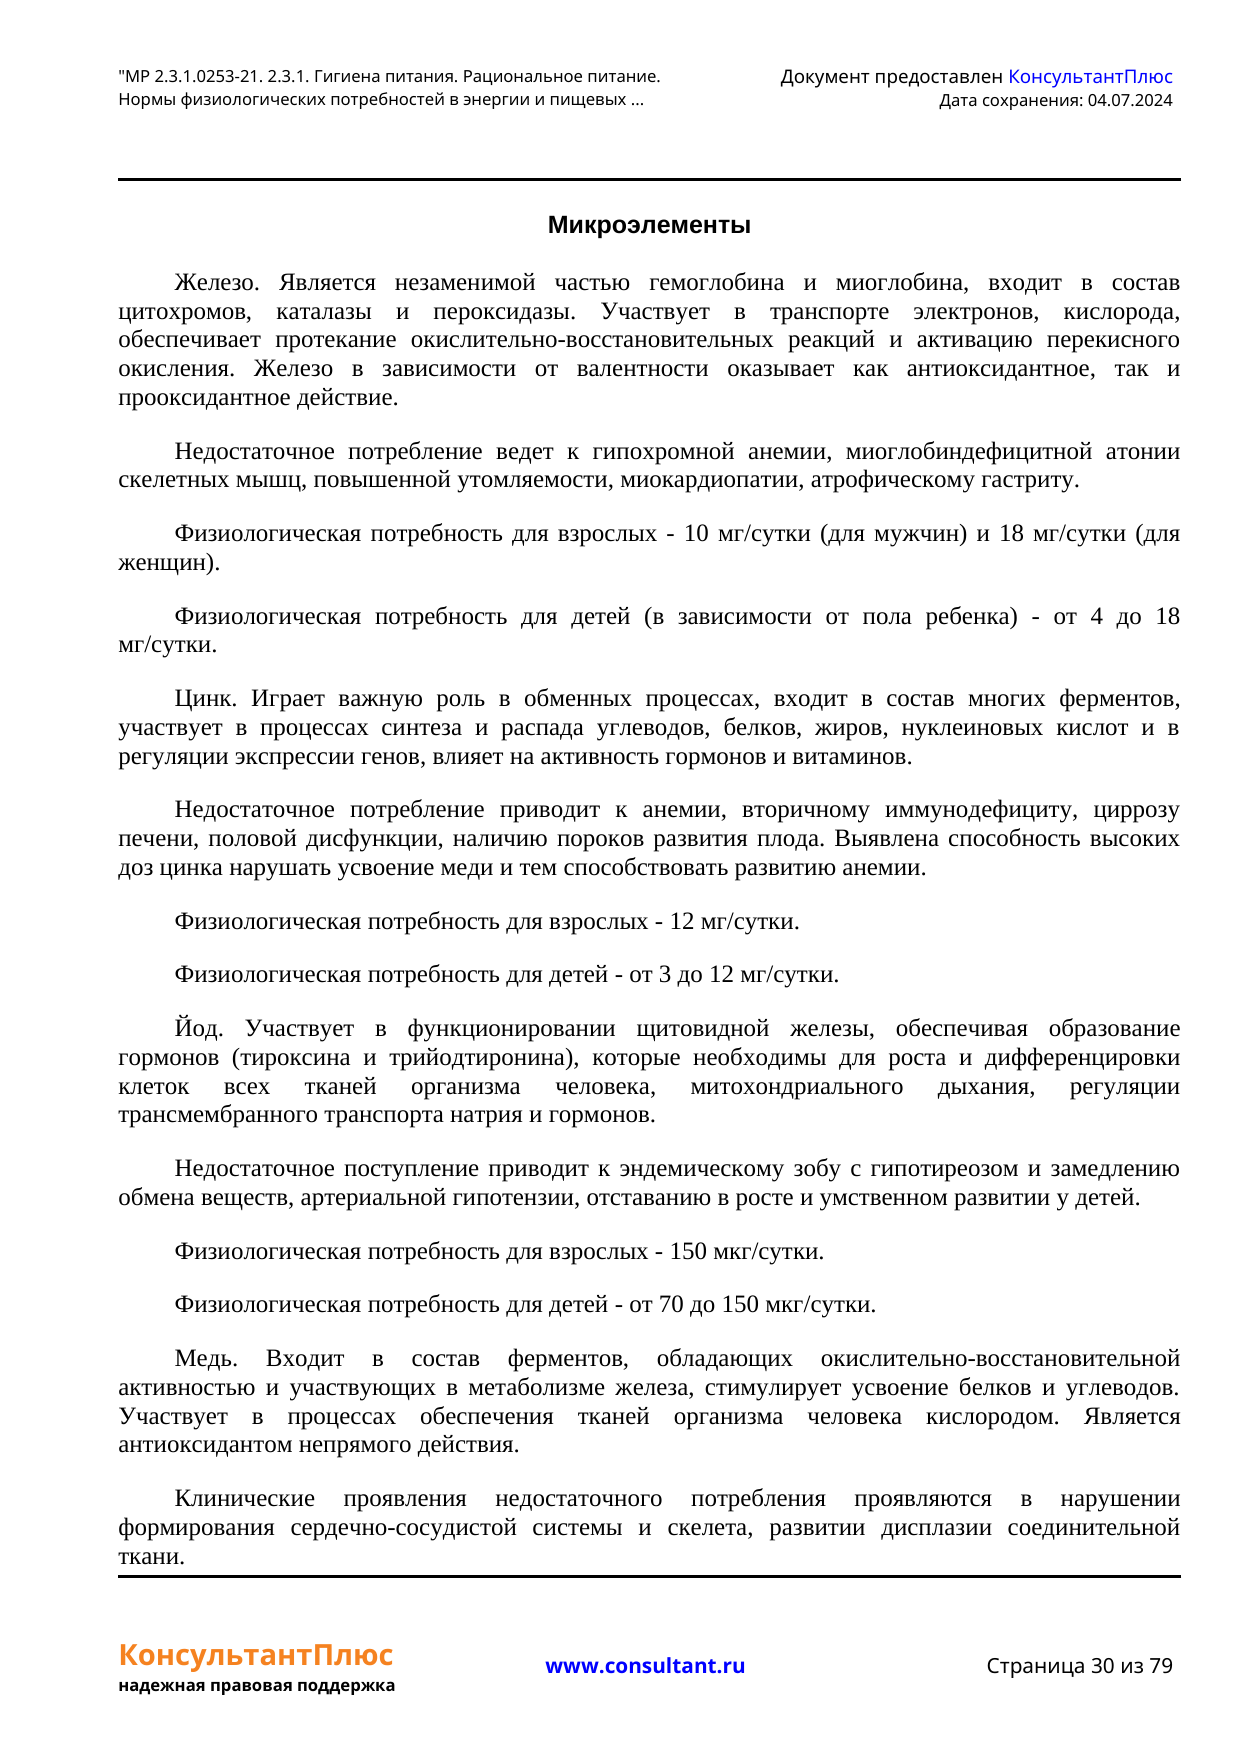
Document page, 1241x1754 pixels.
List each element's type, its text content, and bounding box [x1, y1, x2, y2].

text Железо. Является незаменимой частью гемоглобина и миоглобина, входит в состав цитохромов, каталазы и пероксидазы. Участвует в транспорте электронов, кислорода, обеспечивает протекание окислительно-восстановительных реакций и активацию перекисного окисления. Железо в зависимости от валентности оказывает как антиоксидантное, так и прооксидантное действие. [118, 267, 1181, 411]
title Микроэлементы [118, 209, 1181, 238]
text Клинические проявления недостаточного потребления проявляются в нарушении формирования сердечно-сосудистой системы и скелета, развитии дисплазии соединительной ткани. [118, 1483, 1181, 1569]
text Физиологическая потребность для взрослых - 12 мг/сутки. [118, 906, 1181, 934]
text Медь. Входит в состав ферментов, обладающих окислительно-восстановительной активностью и участвующих в метаболизме железа, стимулирует усвоение белков и углеводов. Участвует в процессах обеспечения тканей организма человека кислородом. Является антиоксидантом непрямого действия. [118, 1343, 1181, 1458]
text Физиологическая потребность для детей - от 3 до 12 мг/сутки. [118, 959, 1181, 988]
text Недостаточное поступление приводит к эндемическому зобу с гипотиреозом и замедлению обмена веществ, артериальной гипотензии, отставанию в росте и умственном развитии у детей. [118, 1153, 1181, 1211]
text Физиологическая потребность для взрослых - 150 мкг/сутки. [118, 1236, 1181, 1264]
text Недостаточное потребление приводит к анемии, вторичному иммунодефициту, циррозу печени, половой дисфункции, наличию пороков развития плода. Выявлена способность высоких доз цинка нарушать усвоение меди и тем способствовать развитию анемии. [118, 794, 1181, 881]
text Цинк. Играет важную роль в обменных процессах, входит в состав многих ферментов, участвует в процессах синтеза и распада углеводов, белков, жиров, нуклеиновых кислот и в регуляции экспрессии генов, влияет на активность гормонов и витаминов. [118, 683, 1181, 769]
text Физиологическая потребность для детей (в зависимости от пола ребенка) - от 4 до 18 мг/сутки. [118, 601, 1181, 658]
text Недостаточное потребление ведет к гипохромной анемии, миоглобиндефицитной атонии скелетных мышц, повышенной утомляемости, миокардиопатии, атрофическому гастриту. [118, 436, 1181, 493]
text Йод. Участвует в функционировании щитовидной железы, обеспечивая образование гормонов (тироксина и трийодтиронина), которые необходимы для роста и дифференцировки клеток всех тканей организма человека, митохондриального дыхания, регуляции трансмембранного транспорта натрия и гормонов. [118, 1013, 1181, 1128]
text Физиологическая потребность для детей - от 70 до 150 мкг/сутки. [118, 1289, 1181, 1318]
text Физиологическая потребность для взрослых - 10 мг/сутки (для мужчин) и 18 мг/сутки (для женщин). [118, 518, 1181, 576]
